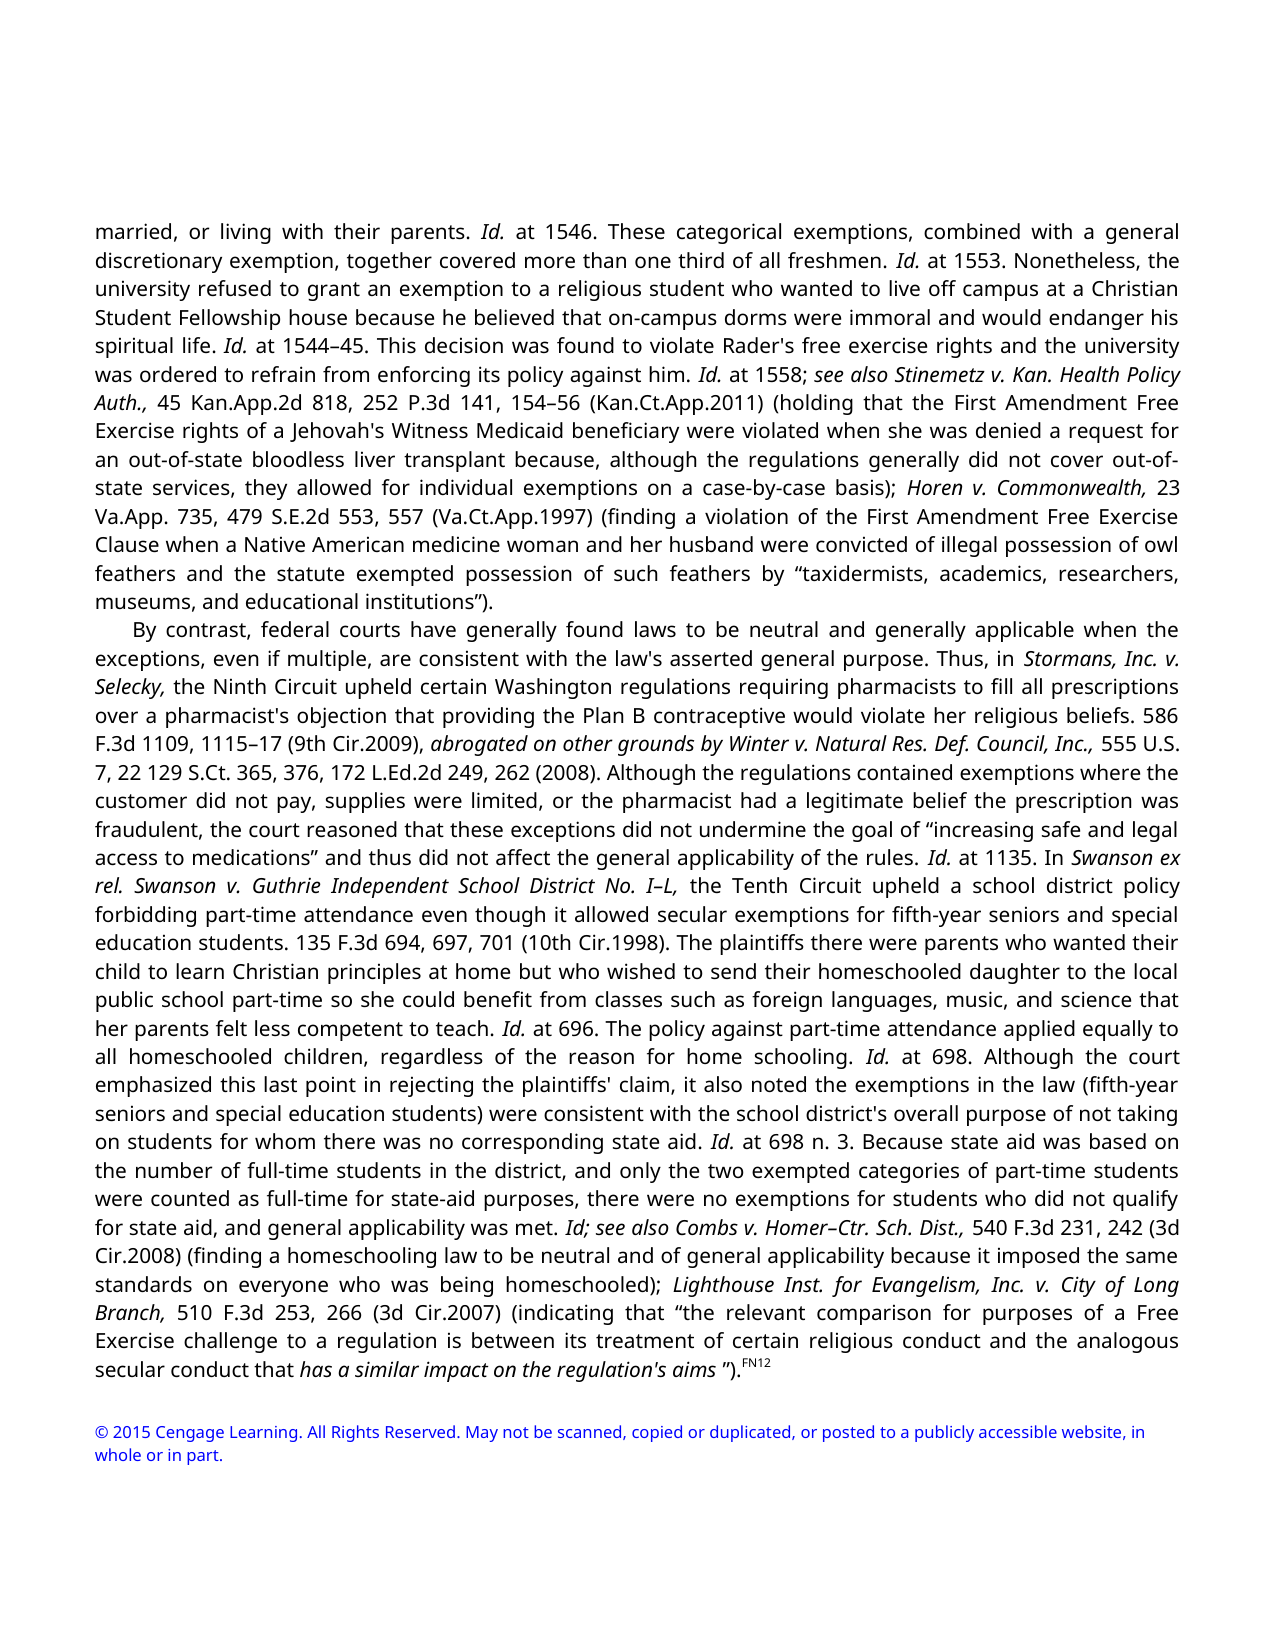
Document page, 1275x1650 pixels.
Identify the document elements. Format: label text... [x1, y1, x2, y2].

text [94, 217, 1181, 616]
text By contrast, federal courts have generally found laws to be neutral and generally applicable when the exceptions, even if multiple, are consistent with the law's asserted general purpose. Thus, in Stormans, Inc. v. Selecky, the Ninth Circuit upheld certain Washington regulations requiring pharmacists to fill all prescriptions over a pharmacist's objection that providing the Plan B contraceptive would violate her religious beliefs. 586 F.3d 1109, 1115–17 (9th Cir.2009), abrogated on other grounds by Winter v. Natural Res. Def. Council, Inc., 555 U.S. 7, 22 129 S.Ct. 365, 376, 172 L.Ed.2d 249, 262 (2008). Although the regulations contained exemptions where the customer did not pay, supplies were limited, or the pharmacist had a legitimate belief the prescription was fraudulent, the court reasoned that these exceptions did not undermine the goal of “increasing safe and legal access to medications” and thus did not affect the general applicability of the rules. Id. at 1135. In Swanson ex rel. Swanson v. Guthrie Independent School District No. I–L, the Tenth Circuit upheld a school district policy forbidding part-time attendance even though it allowed secular exemptions for fifth-year seniors and special education students. 135 F.3d 694, 697, 701 (10th Cir.1998). The plaintiffs there were parents who wanted their child to learn Christian principles at home but who wished to send their homeschooled daughter to the local public school part-time so she could benefit from classes such as foreign languages, music, and science that her parents felt less competent to teach. Id. at 696. The policy against part-time attendance applied equally to all homeschooled children, regardless of the reason for home schooling. Id. at 698. Although the court emphasized this last point in rejecting the plaintiffs' claim, it also noted the exemptions in the law (fifth-year seniors and special education students) were consistent with the school district's overall purpose of not taking on students for whom there was no corresponding state aid. Id. at 698 n. 3. Because state aid was based on the number of full-time students in the district, and only the two exempted categories of part-time students were counted as full-time for state-aid purposes, there were no exemptions for students who did not qualify for state aid, and general applicability was met. Id; see also Combs v. Homer–Ctr. Sch. Dist., 540 F.3d 231, 242 (3d Cir.2008) (finding a homeschooling law to be neutral and of general applicability because it imposed the same standards on everyone who was being homeschooled); Lighthouse Inst. for Evangelism, Inc. v. City of Long Branch, 510 F.3d 253, 266 (3d Cir.2007) (indicating that “the relevant comparison for purposes of a Free Exercise challenge to a regulation is between its treatment of certain religious conduct and the analogous secular conduct that has a similar impact on the regulation's aims ”).FN12 [94, 616, 1181, 1383]
